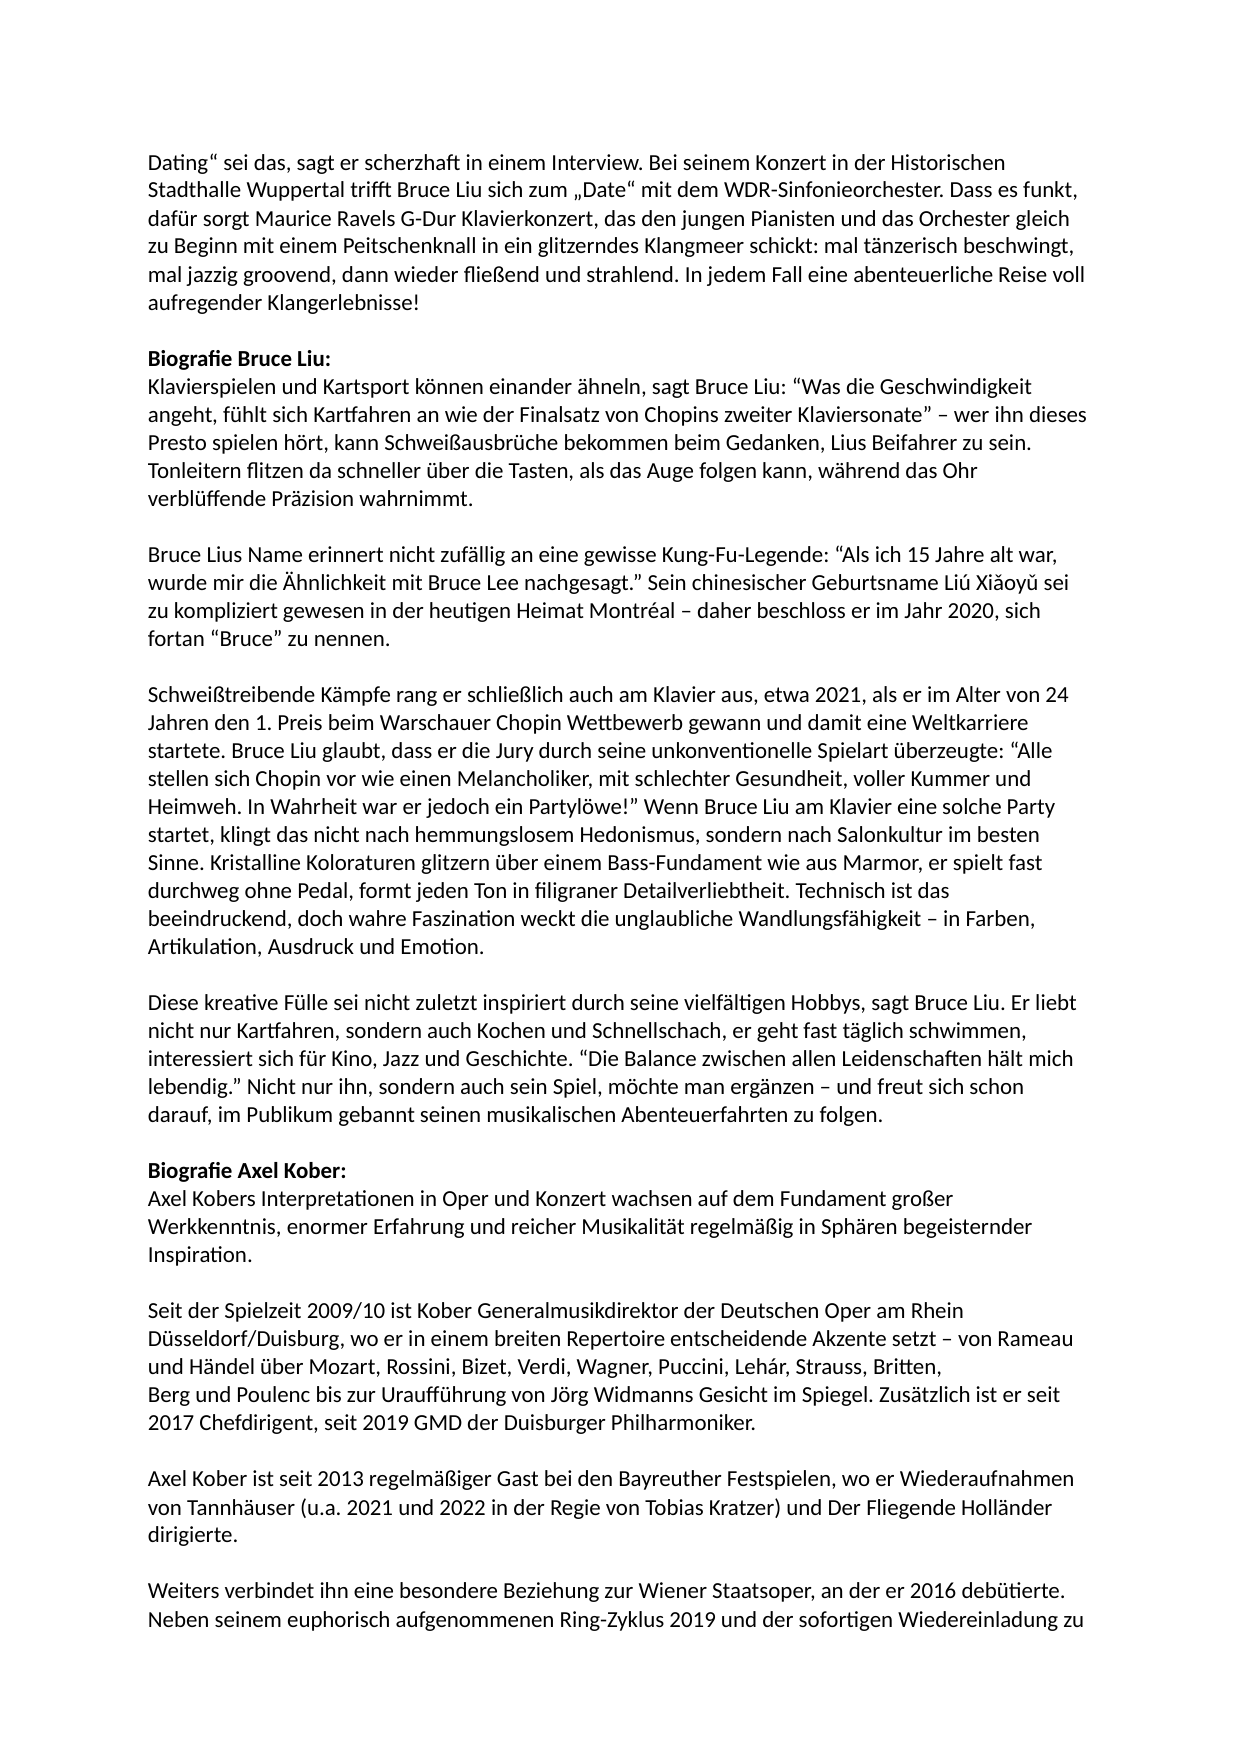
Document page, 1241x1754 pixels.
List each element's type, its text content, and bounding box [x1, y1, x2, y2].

text Bruce Lius Name erinnert nicht zufällig an eine gewisse Kung-Fu-Legende: “Als ich 15 Jahre alt war, wurde mir die Ähnlichkeit mit Bruce Lee nachgesagt.” Sein chinesischer Geburtsname Liú Xiǎoyǔ sei zu kompliziert gewesen in der heutigen Heimat Montréal – daher beschloss er im Jahr 2020, sich fortan “Bruce” zu nennen. [148, 540, 1093, 652]
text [148, 148, 1093, 316]
text Biografie Axel Kober: [148, 1156, 1093, 1184]
text Klavierspielen und Kartsport können einander ähneln, sagt Bruce Liu: “Was die Geschwindigkeit angeht, fühlt sich Kartfahren an wie der Finalsatz von Chopins zweiter Klaviersonate” – wer ihn dieses Presto spielen hört, kann Schweißausbrüche bekommen beim Gedanken, Lius Beifahrer zu sein. Tonleitern flitzen da schneller über die Tasten, als das Auge folgen kann, während das Ohr verblüffende Präzision wahrnimmt. [148, 372, 1093, 512]
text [148, 1577, 1093, 1633]
text Seit der Spielzeit 2009/10 ist Kober Generalmusikdirektor der Deutschen Oper am Rhein Düsseldorf/Duisburg, wo er in einem breiten Repertoire entscheidende Akzente setzt – von Rameau und Händel über Mozart, Rossini, Bizet, Verdi, Wagner, Puccini, Lehár, Strauss, Britten, [148, 1296, 1093, 1381]
text Axel Kobers Interpretationen in Oper und Konzert wachsen auf dem Fundament großer Werkkenntnis, enormer Erfahrung und reicher Musikalität regelmäßig in Sphären begeisternder Inspiration. [148, 1184, 1093, 1268]
text Diese kreative Fülle sei nicht zuletzt inspiriert durch seine vielfältigen Hobbys, sagt Bruce Liu. Er liebt nicht nur Kartfahren, sondern auch Kochen und Schnellschach, er geht fast täglich schwimmen, interessiert sich für Kino, Jazz und Geschichte. “Die Balance zwischen allen Leidenschaften hält mich lebendig.” Nicht nur ihn, sondern auch sein Spiel, möchte man ergänzen – und freut sich schon darauf, im Publikum gebannt seinen musikalischen Abenteuerfahrten zu folgen. [148, 988, 1093, 1128]
text Schweißtreibende Kämpfe rang er schließlich auch am Klavier aus, etwa 2021, als er im Alter von 24 Jahren den 1. Preis beim Warschauer Chopin Wettbewerb gewann und damit eine Weltkarriere startete. Bruce Liu glaubt, dass er die Jury durch seine unkonventionelle Spielart überzeugte: “Alle stellen sich Chopin vor wie einen Melancholiker, mit schlechter Gesundheit, voller Kummer und Heimweh. In Wahrheit war er jedoch ein Partylöwe!” Wenn Bruce Liu am Klavier eine solche Party startet, klingt das nicht nach hemmungslosem Hedonismus, sondern nach Salonkultur im besten Sinne. Kristalline Koloraturen glitzern über einem Bass-Fundament wie aus Marmor, er spielt fast durchweg ohne Pedal, formt jeden Ton in filigraner Detailverliebtheit. Technisch ist das beeindruckend, doch wahre Faszination weckt die unglaubliche Wandlungsfähigkeit – in Farben, Artikulation, Ausdruck und Emotion. [148, 680, 1093, 960]
text Biografie Bruce Liu: [148, 344, 1093, 372]
text Axel Kober ist seit 2013 regelmäßiger Gast bei den Bayreuther Festspielen, wo er Wiederaufnahmen von Tannhäuser (u.a. 2021 und 2022 in der Regie von Tobias Kratzer) und Der Fliegende Holländer dirigierte. [148, 1464, 1093, 1549]
text Berg und Poulenc bis zur Uraufführung von Jörg Widmanns Gesicht im Spiegel. Zusätzlich ist er seit 2017 Chefdirigent, seit 2019 GMD der Duisburger Philharmoniker. [148, 1381, 1093, 1437]
